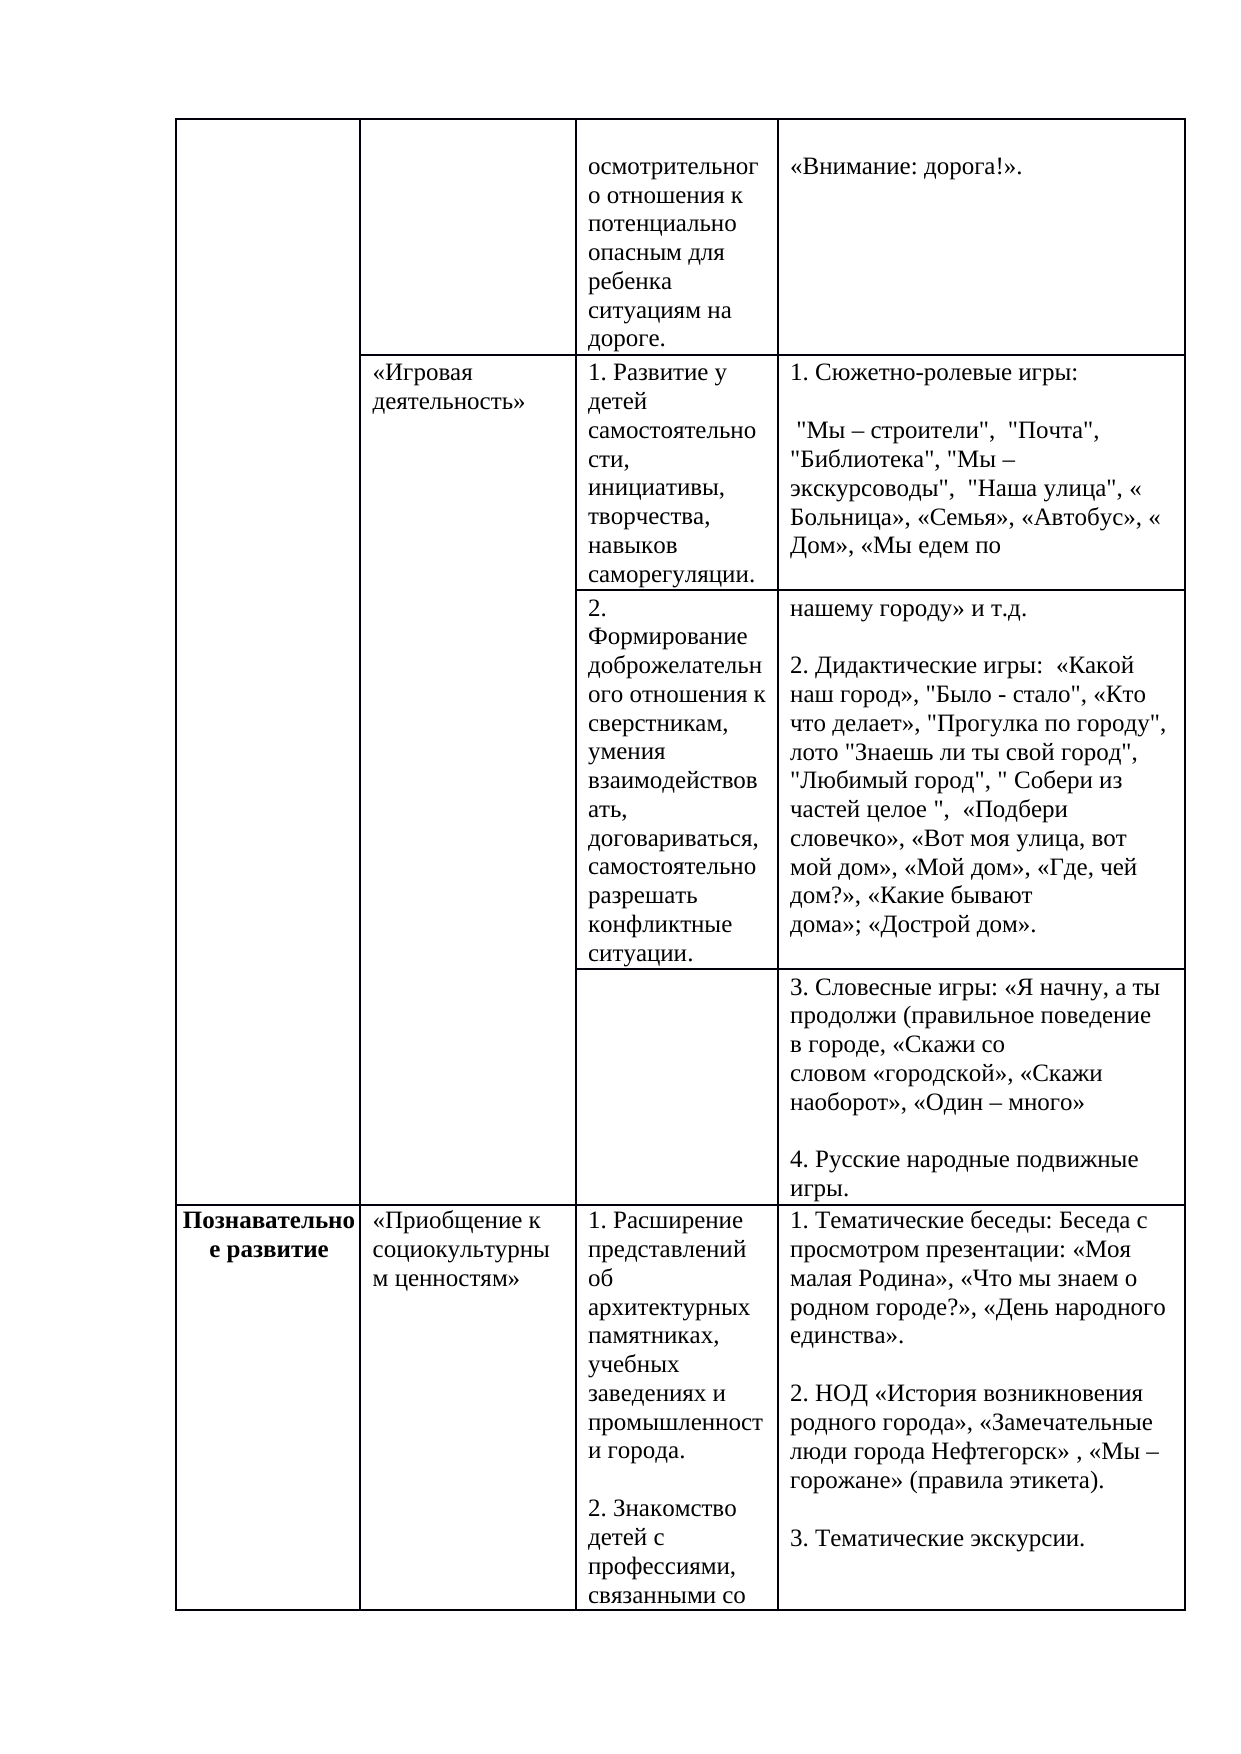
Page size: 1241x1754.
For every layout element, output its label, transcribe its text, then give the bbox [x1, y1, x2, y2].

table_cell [779, 120, 1184, 354]
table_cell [779, 1206, 1184, 1608]
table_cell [361, 120, 575, 354]
table_cell нашему городу» и т.д. 2. Дидактические игры: «Какой наш город», "Было - стало", «Кто что делает», "Прогулка по городу", лото "Знаешь ли ты свой город", "Любимый город", " Собери из частей целое ", «Подбери словечко», «Вот моя улица, вот мой дом», «Мой дом», «Где, чей дом?», «Какие бывают дома»; «Дострой дом». [779, 591, 1184, 968]
table_cell 1. Сюжетно-ролевые игры: "Мы – строители", "Почта", "Библиотека", "Мы – экскурсоводы", "Наша улица", « Больница», «Семья», «Автобус», «Дом», «Мы едем по [779, 356, 1184, 589]
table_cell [577, 120, 777, 354]
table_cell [361, 1206, 575, 1608]
table_cell 3. Словесные игры: «Я начну, а ты продолжи (правильное поведение в городе, «Скажи со словом «городской», «Скажи наоборот», «Один – много» 4. Русские народные подвижные игры. [779, 970, 1184, 1203]
table_cell 2. Формирование доброжелательного отношения к сверстникам, умения взаимодействовать, договариваться, самостоятельно разрешать конфликтные ситуации. [577, 591, 777, 968]
table_cell «Игровая деятельность» [361, 356, 575, 1203]
table_cell [577, 970, 777, 1203]
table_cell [177, 1206, 359, 1608]
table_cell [577, 1206, 777, 1608]
table_cell 1. Развитие у детей самостоятельности, инициативы, творчества, навыков саморегуляции. [577, 356, 777, 589]
